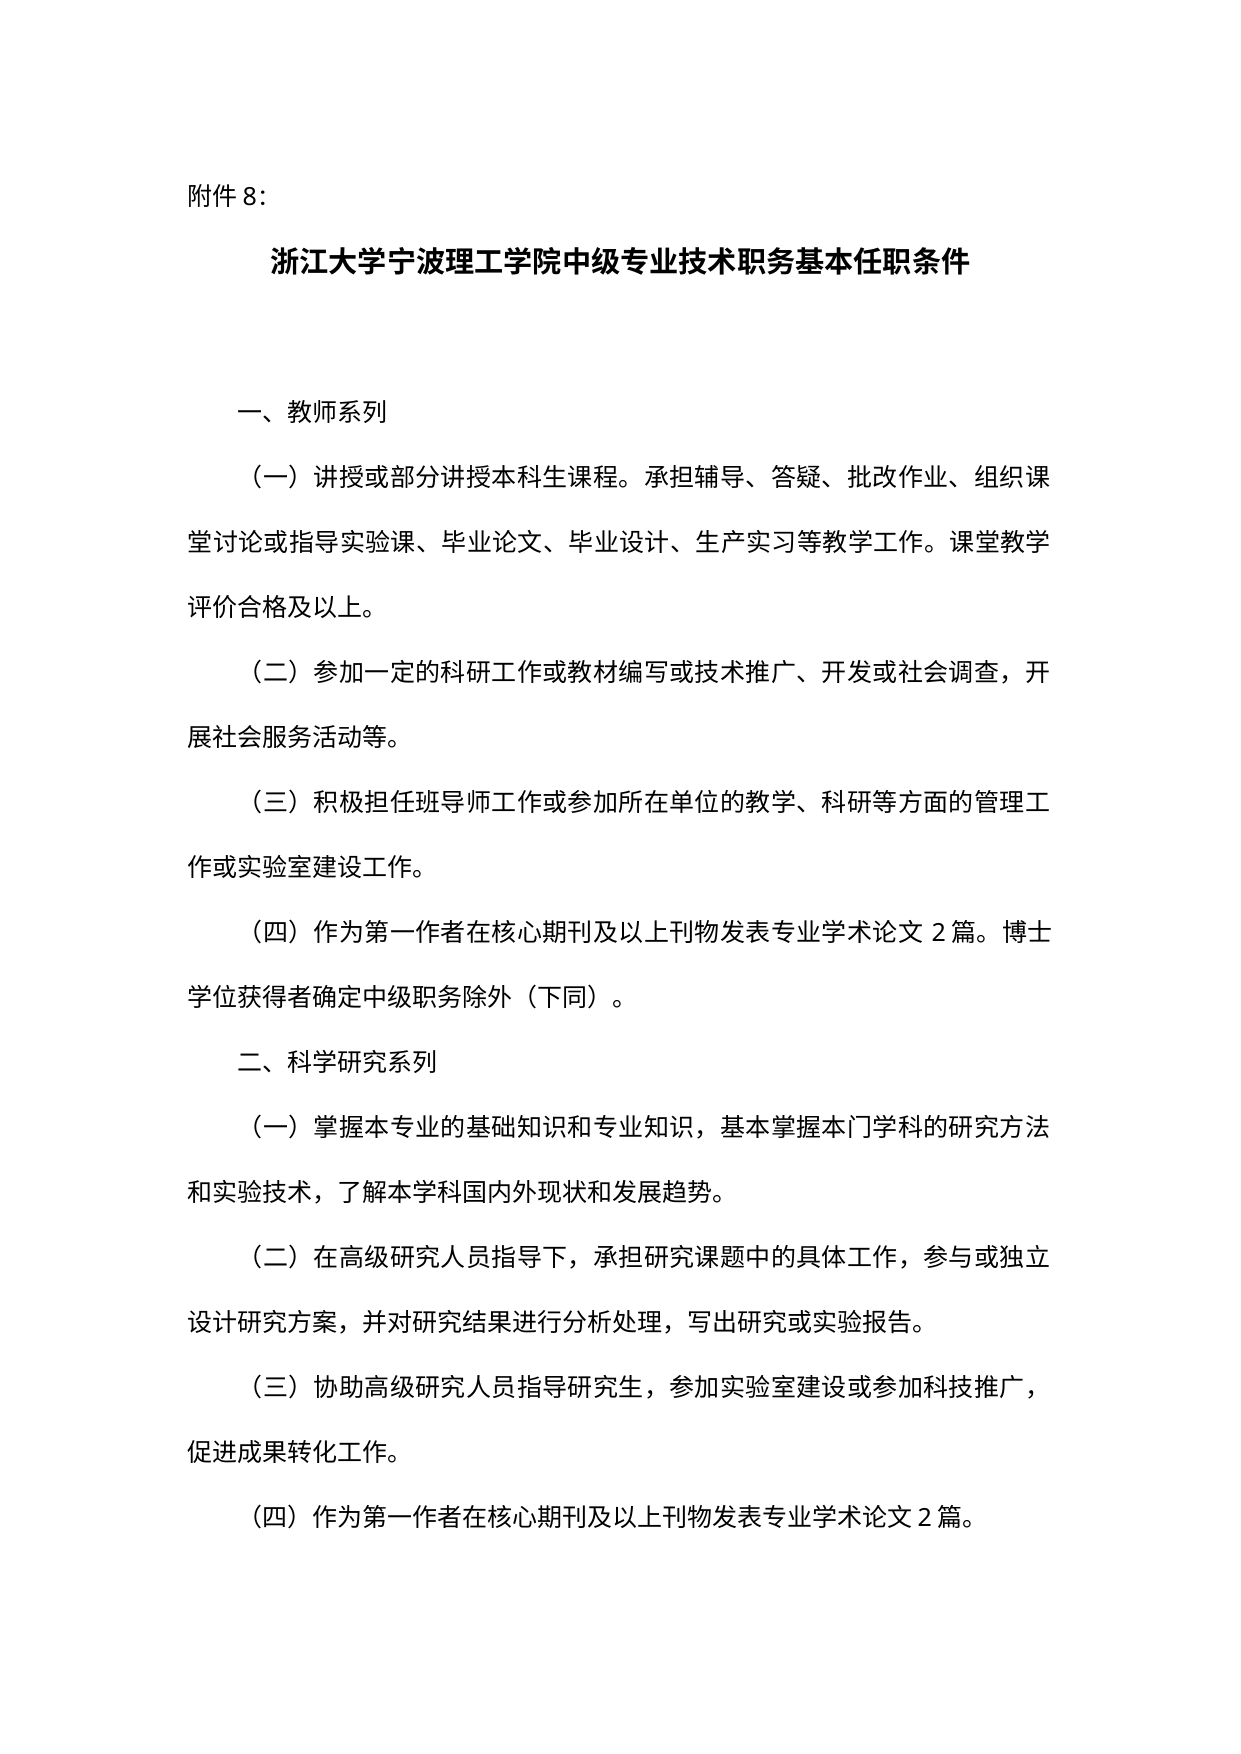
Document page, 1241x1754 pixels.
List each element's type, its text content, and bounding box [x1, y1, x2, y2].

text （一）掌握本专业的基础知识和专业知识，基本掌握本门学科的研究方法和实验技术，了解本学科国内外现状和发展趋势。 [187, 1093, 1053, 1223]
text 一、教师系列 [187, 378, 1053, 443]
text （三）协助高级研究人员指导研究生，参加实验室建设或参加科技推广，促进成果转化工作。 [187, 1353, 1053, 1483]
text （四）作为第一作者在核心期刊及以上刊物发表专业学术论文2篇。博士学位获得者确定中级职务除外（下同）。 [187, 898, 1053, 1028]
text 浙江大学宁波理工学院中级专业技术职务基本任职条件 [187, 227, 1053, 292]
text （三）积极担任班导师工作或参加所在单位的教学、科研等方面的管理工作或实验室建设工作。 [187, 768, 1053, 898]
text （一）讲授或部分讲授本科生课程。承担辅导、答疑、批改作业、组织课堂讨论或指导实验课、毕业论文、毕业设计、生产实习等教学工作。课堂教学评价合格及以上。 [187, 443, 1053, 638]
text （四）作为第一作者在核心期刊及以上刊物发表专业学术论文2篇。 [187, 1483, 1053, 1548]
text （二）参加一定的科研工作或教材编写或技术推广、开发或社会调查，开展社会服务活动等。 [187, 638, 1053, 768]
text 二、科学研究系列 [187, 1028, 1053, 1093]
text 附件8： [187, 162, 1053, 227]
text （二）在高级研究人员指导下，承担研究课题中的具体工作，参与或独立设计研究方案，并对研究结果进行分析处理，写出研究或实验报告。 [187, 1223, 1053, 1353]
